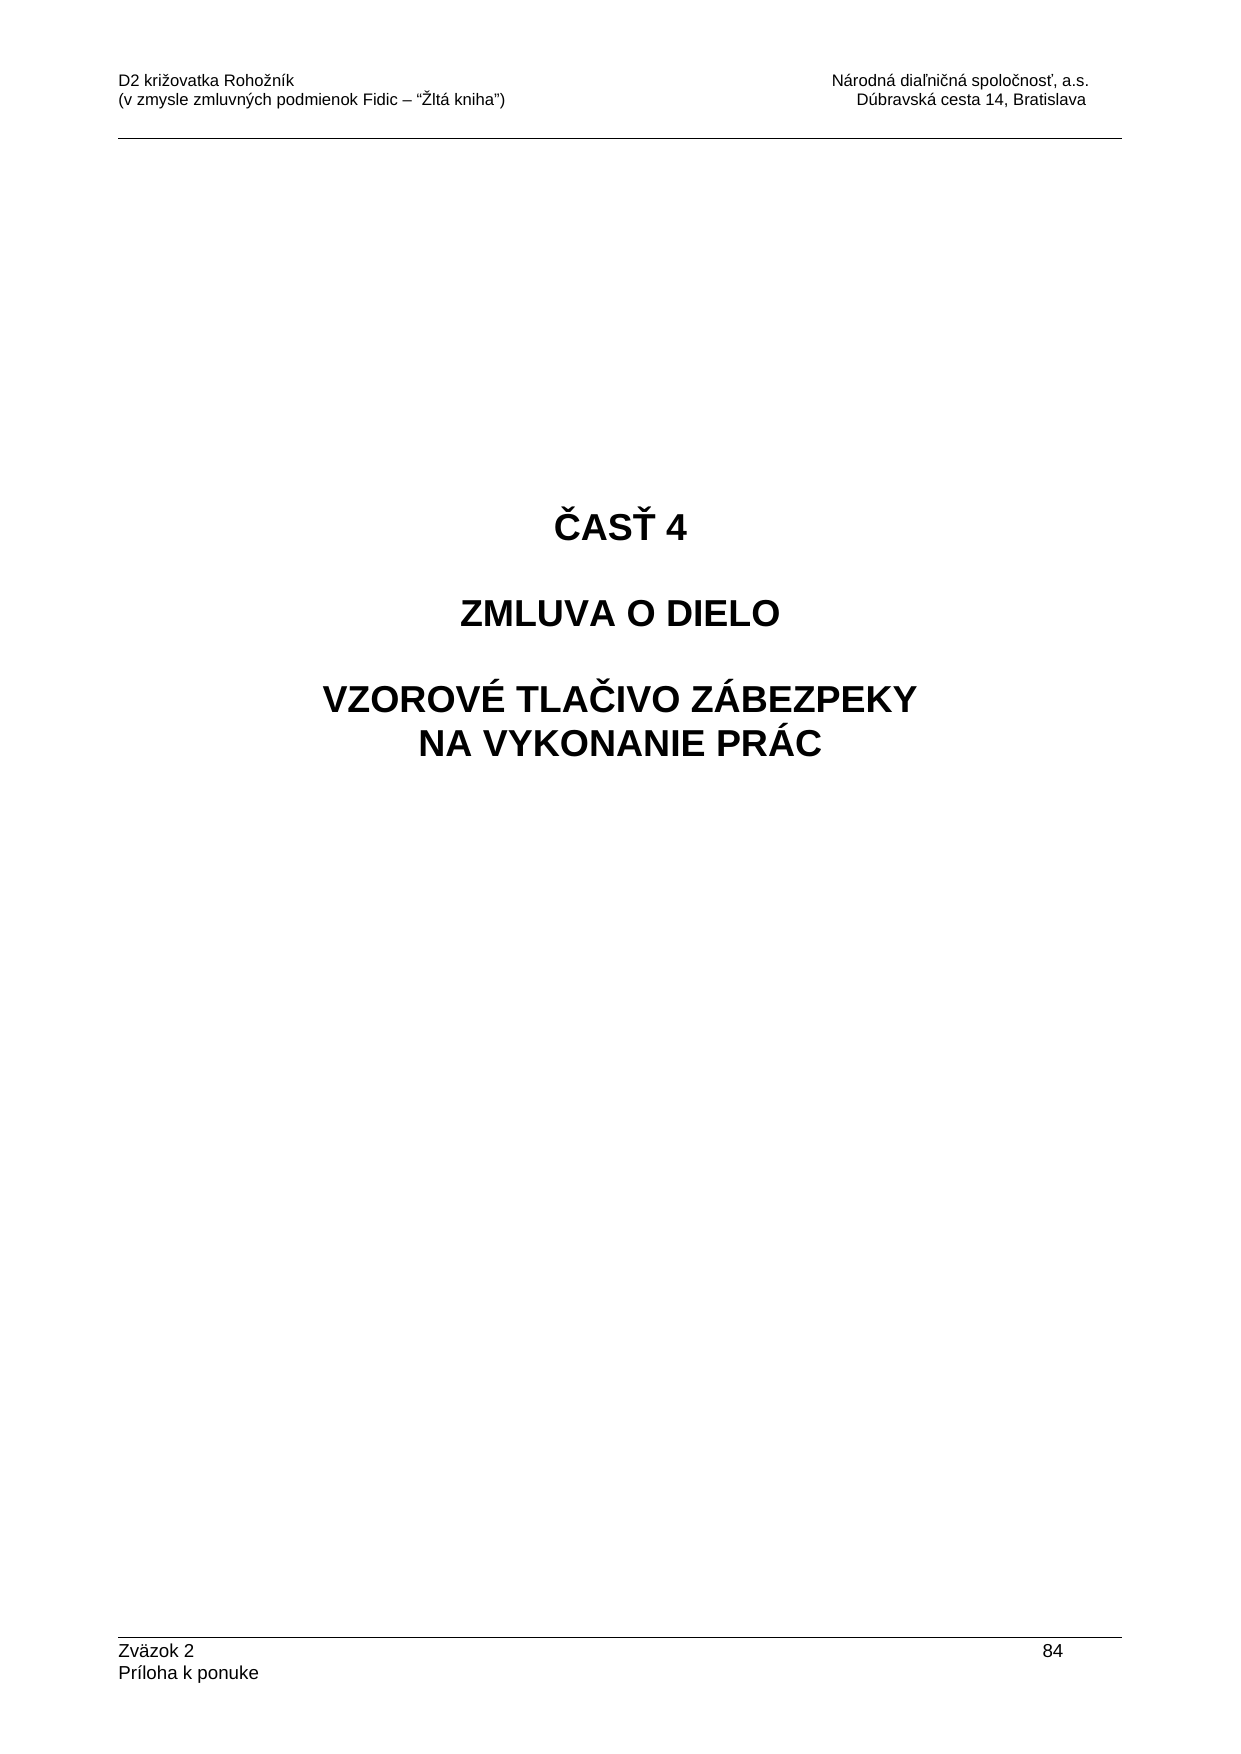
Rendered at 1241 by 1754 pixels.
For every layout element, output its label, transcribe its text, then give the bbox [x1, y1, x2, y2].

text časť 4 [118, 505, 1122, 548]
text na vykonanie prác [118, 721, 1122, 764]
text Zmluva o Dielo [118, 591, 1122, 634]
text Vzorové tlačivo zábezpeky [118, 678, 1122, 721]
